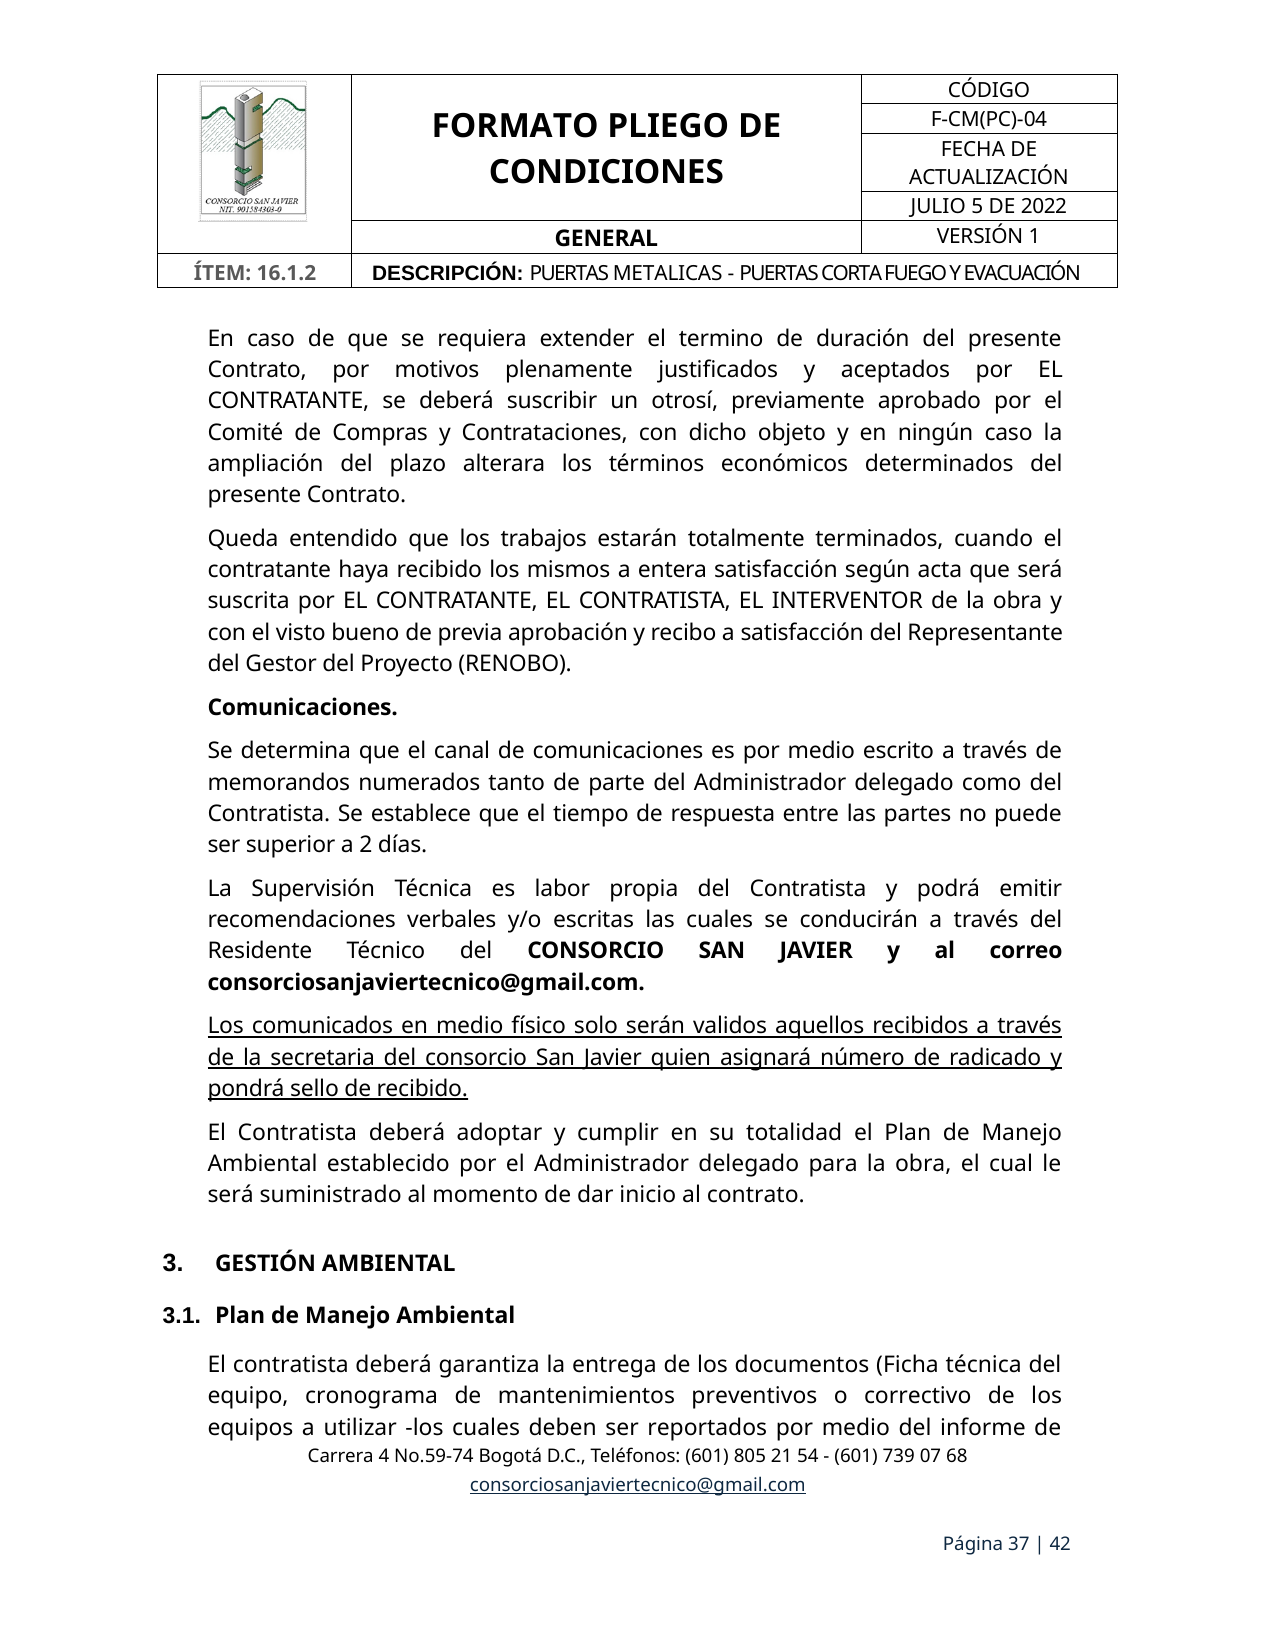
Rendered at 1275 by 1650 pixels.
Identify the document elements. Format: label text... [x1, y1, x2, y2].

text Se determina que el canal de comunicaciones es por medio escrito a través de memorandos numerados tanto de parte del Administrador delegado como del Contratista. Se establece que el tiempo de respuesta entre las partes no puede ser superior a 2 días. [207, 734, 1063, 859]
subtitle Plan de Manejo Ambiental [162, 1299, 1098, 1331]
text El Contratista deberá adoptar y cumplir en su totalidad el Plan de Manejo Ambiental establecido por el Administrador delegado para la obra, el cual le será suministrado al momento de dar inicio al contrato. [207, 1116, 1063, 1209]
text Queda entendido que los trabajos estarán totalmente terminados, cuando el contratante haya recibido los mismos a entera satisfacción según acta que será suscrita por EL CONTRATANTE, EL CONTRATISTA, EL INTERVENTOR de la obra y con el visto bueno de previa aprobación y recibo a satisfacción del Representante del Gestor del Proyecto (RENOBO). [207, 522, 1063, 678]
text Los comunicados en medio físico solo serán validos aquellos recibidos a través de la secretaria del consorcio San Javier quien asignará número de radicado y pondrá sello de recibido. [207, 1009, 1063, 1103]
picture [198, 80, 308, 222]
text La Supervisión Técnica es labor propia del Contratista y podrá emitir recomendaciones verbales y/o escritas las cuales se conducirán a través del Residente Técnico del CONSORCIO SAN JAVIER y al correo consorciosanjaviertecnico@gmail.com. [207, 872, 1063, 997]
text Comunicaciones. [207, 691, 1063, 722]
text En caso de que se requiera extender el termino de duración del presente Contrato, por motivos plenamente justificados y aceptados por EL CONTRATANTE, se deberá suscribir un otrosí, previamente aprobado por el Comité de Compras y Contrataciones, con dicho objeto y en ningún caso la ampliación del plazo alterara los términos económicos determinados del presente Contrato. [207, 322, 1063, 509]
subtitle GESTIÓN AMBIENTAL [162, 1247, 1098, 1278]
